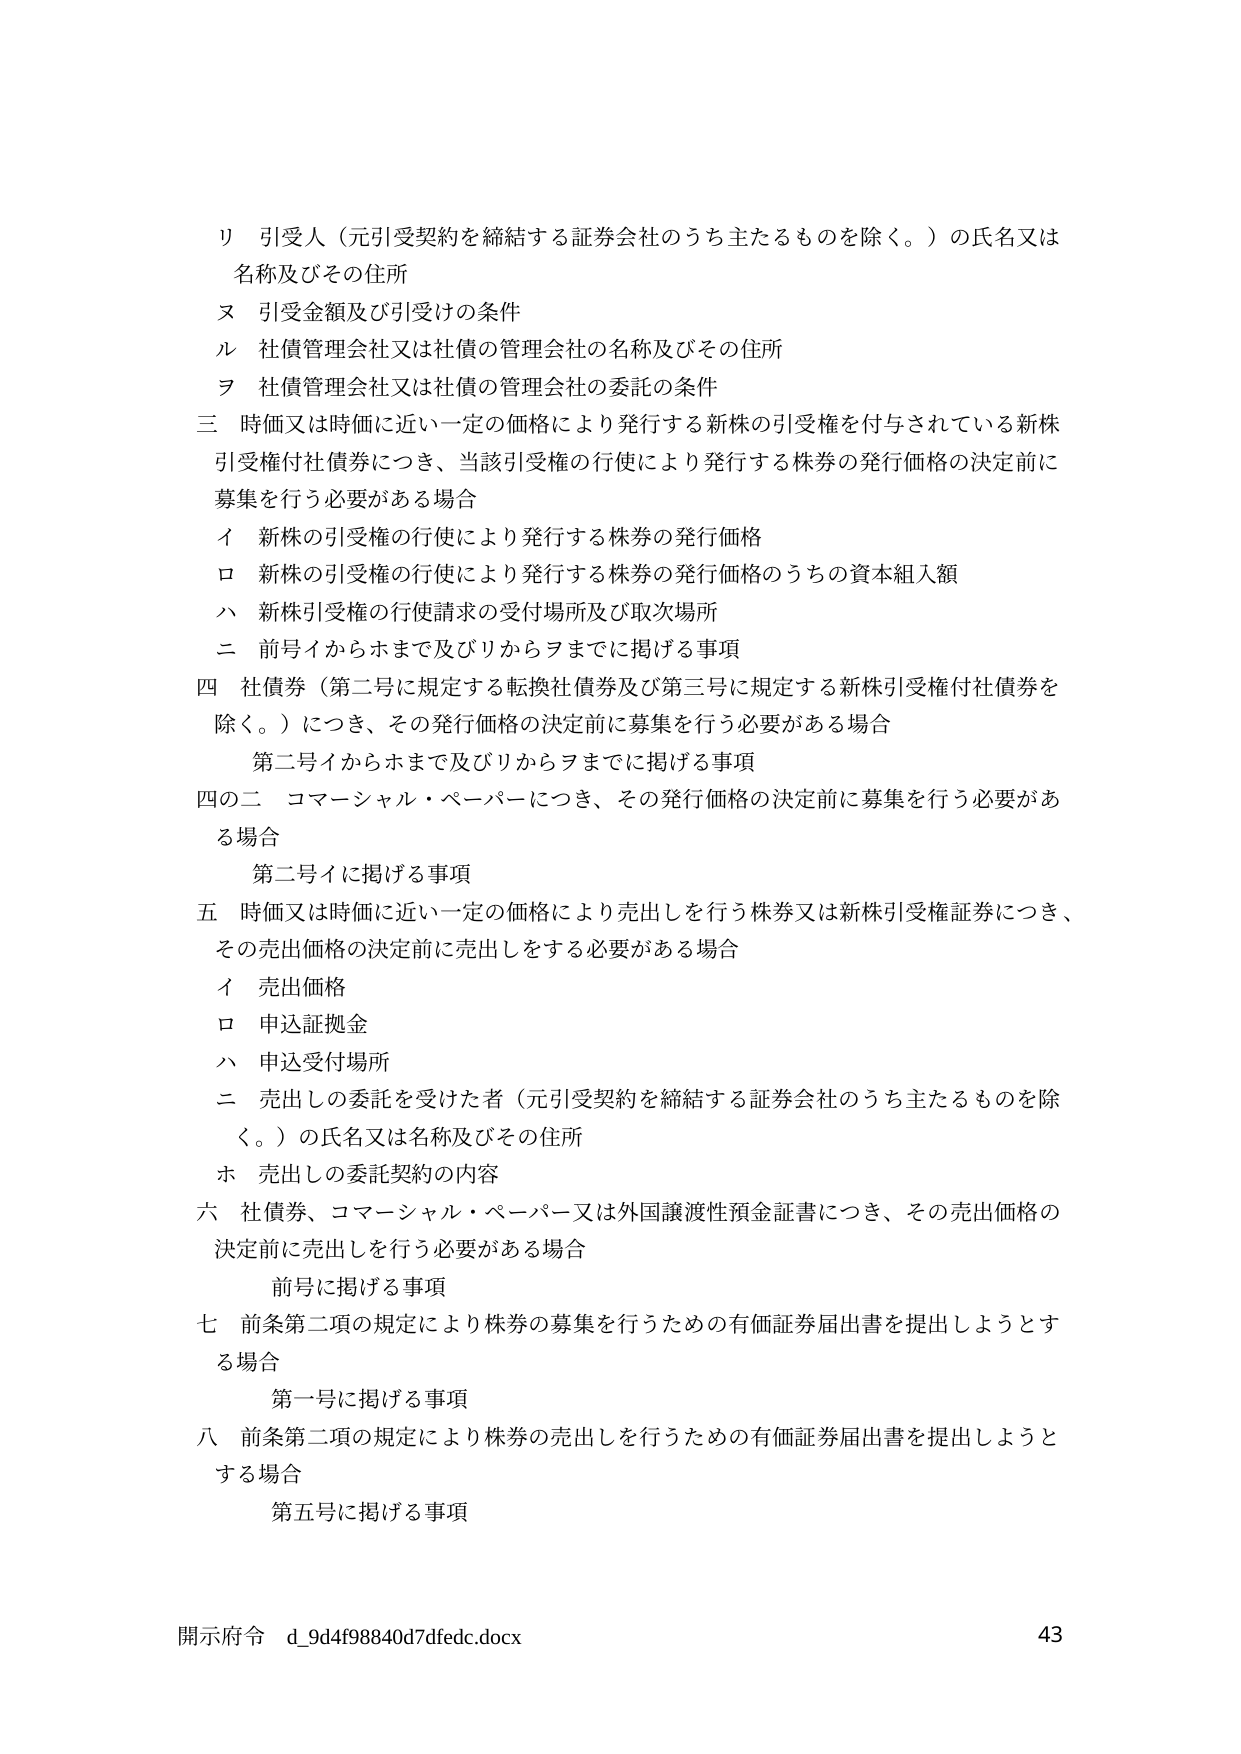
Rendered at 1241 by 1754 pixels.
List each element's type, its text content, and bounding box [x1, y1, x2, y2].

text ハ 新株引受権の行使請求の受付場所及び取次場所 [215, 592, 1063, 629]
text 六 社債券、コマーシャル・ペーパー又は外国譲渡性預金証書につき、その売出価格の決定前に売出しを行う必要がある場合 [196, 1192, 1063, 1267]
text 第五号に掲げる事項 [271, 1492, 1063, 1529]
text イ 売出価格 [215, 967, 1063, 1004]
text 前号に掲げる事項 [271, 1267, 1063, 1304]
text 第二号イからホまで及びリからヲまでに掲げる事項 [252, 742, 1063, 779]
text ホ 売出しの委託契約の内容 [215, 1154, 1063, 1192]
text 三 時価又は時価に近い一定の価格により発行する新株の引受権を付与されている新株引受権付社債券につき、当該引受権の行使により発行する株券の発行価格の決定前に募集を行う必要がある場合 [196, 404, 1063, 517]
text ハ 申込受付場所 [215, 1042, 1063, 1079]
text 八 前条第二項の規定により株券の売出しを行うための有価証券届出書を提出しようとする場合 [196, 1417, 1063, 1492]
text ヌ 引受金額及び引受けの条件 [215, 292, 1063, 329]
text ニ 売出しの委託を受けた者（元引受契約を締結する証券会社のうち主たるものを除く。）の氏名又は名称及びその住所 [215, 1079, 1063, 1154]
text ロ 申込証拠金 [215, 1004, 1063, 1042]
text 四の二 コマーシャル・ペーパーにつき、その発行価格の決定前に募集を行う必要がある場合 [196, 779, 1063, 854]
text 四 社債券（第二号に規定する転換社債券及び第三号に規定する新株引受権付社債券を除く。）につき、その発行価格の決定前に募集を行う必要がある場合 [196, 667, 1063, 742]
text ル 社債管理会社又は社債の管理会社の名称及びその住所 [215, 329, 1063, 367]
text ヲ 社債管理会社又は社債の管理会社の委託の条件 [215, 367, 1063, 404]
text 五 時価又は時価に近い一定の価格により売出しを行う株券又は新株引受権証券につき、その売出価格の決定前に売出しをする必要がある場合 [196, 892, 1063, 967]
text 七 前条第二項の規定により株券の募集を行うための有価証券届出書を提出しようとする場合 [196, 1304, 1063, 1379]
text 第二号イに掲げる事項 [252, 854, 1063, 892]
text 第一号に掲げる事項 [271, 1379, 1063, 1417]
text リ 引受人（元引受契約を締結する証券会社のうち主たるものを除く。）の氏名又は名称及びその住所 [215, 217, 1063, 292]
text ニ 前号イからホまで及びリからヲまでに掲げる事項 [215, 629, 1063, 667]
text イ 新株の引受権の行使により発行する株券の発行価格 [215, 517, 1063, 554]
text ロ 新株の引受権の行使により発行する株券の発行価格のうちの資本組入額 [215, 554, 1063, 592]
